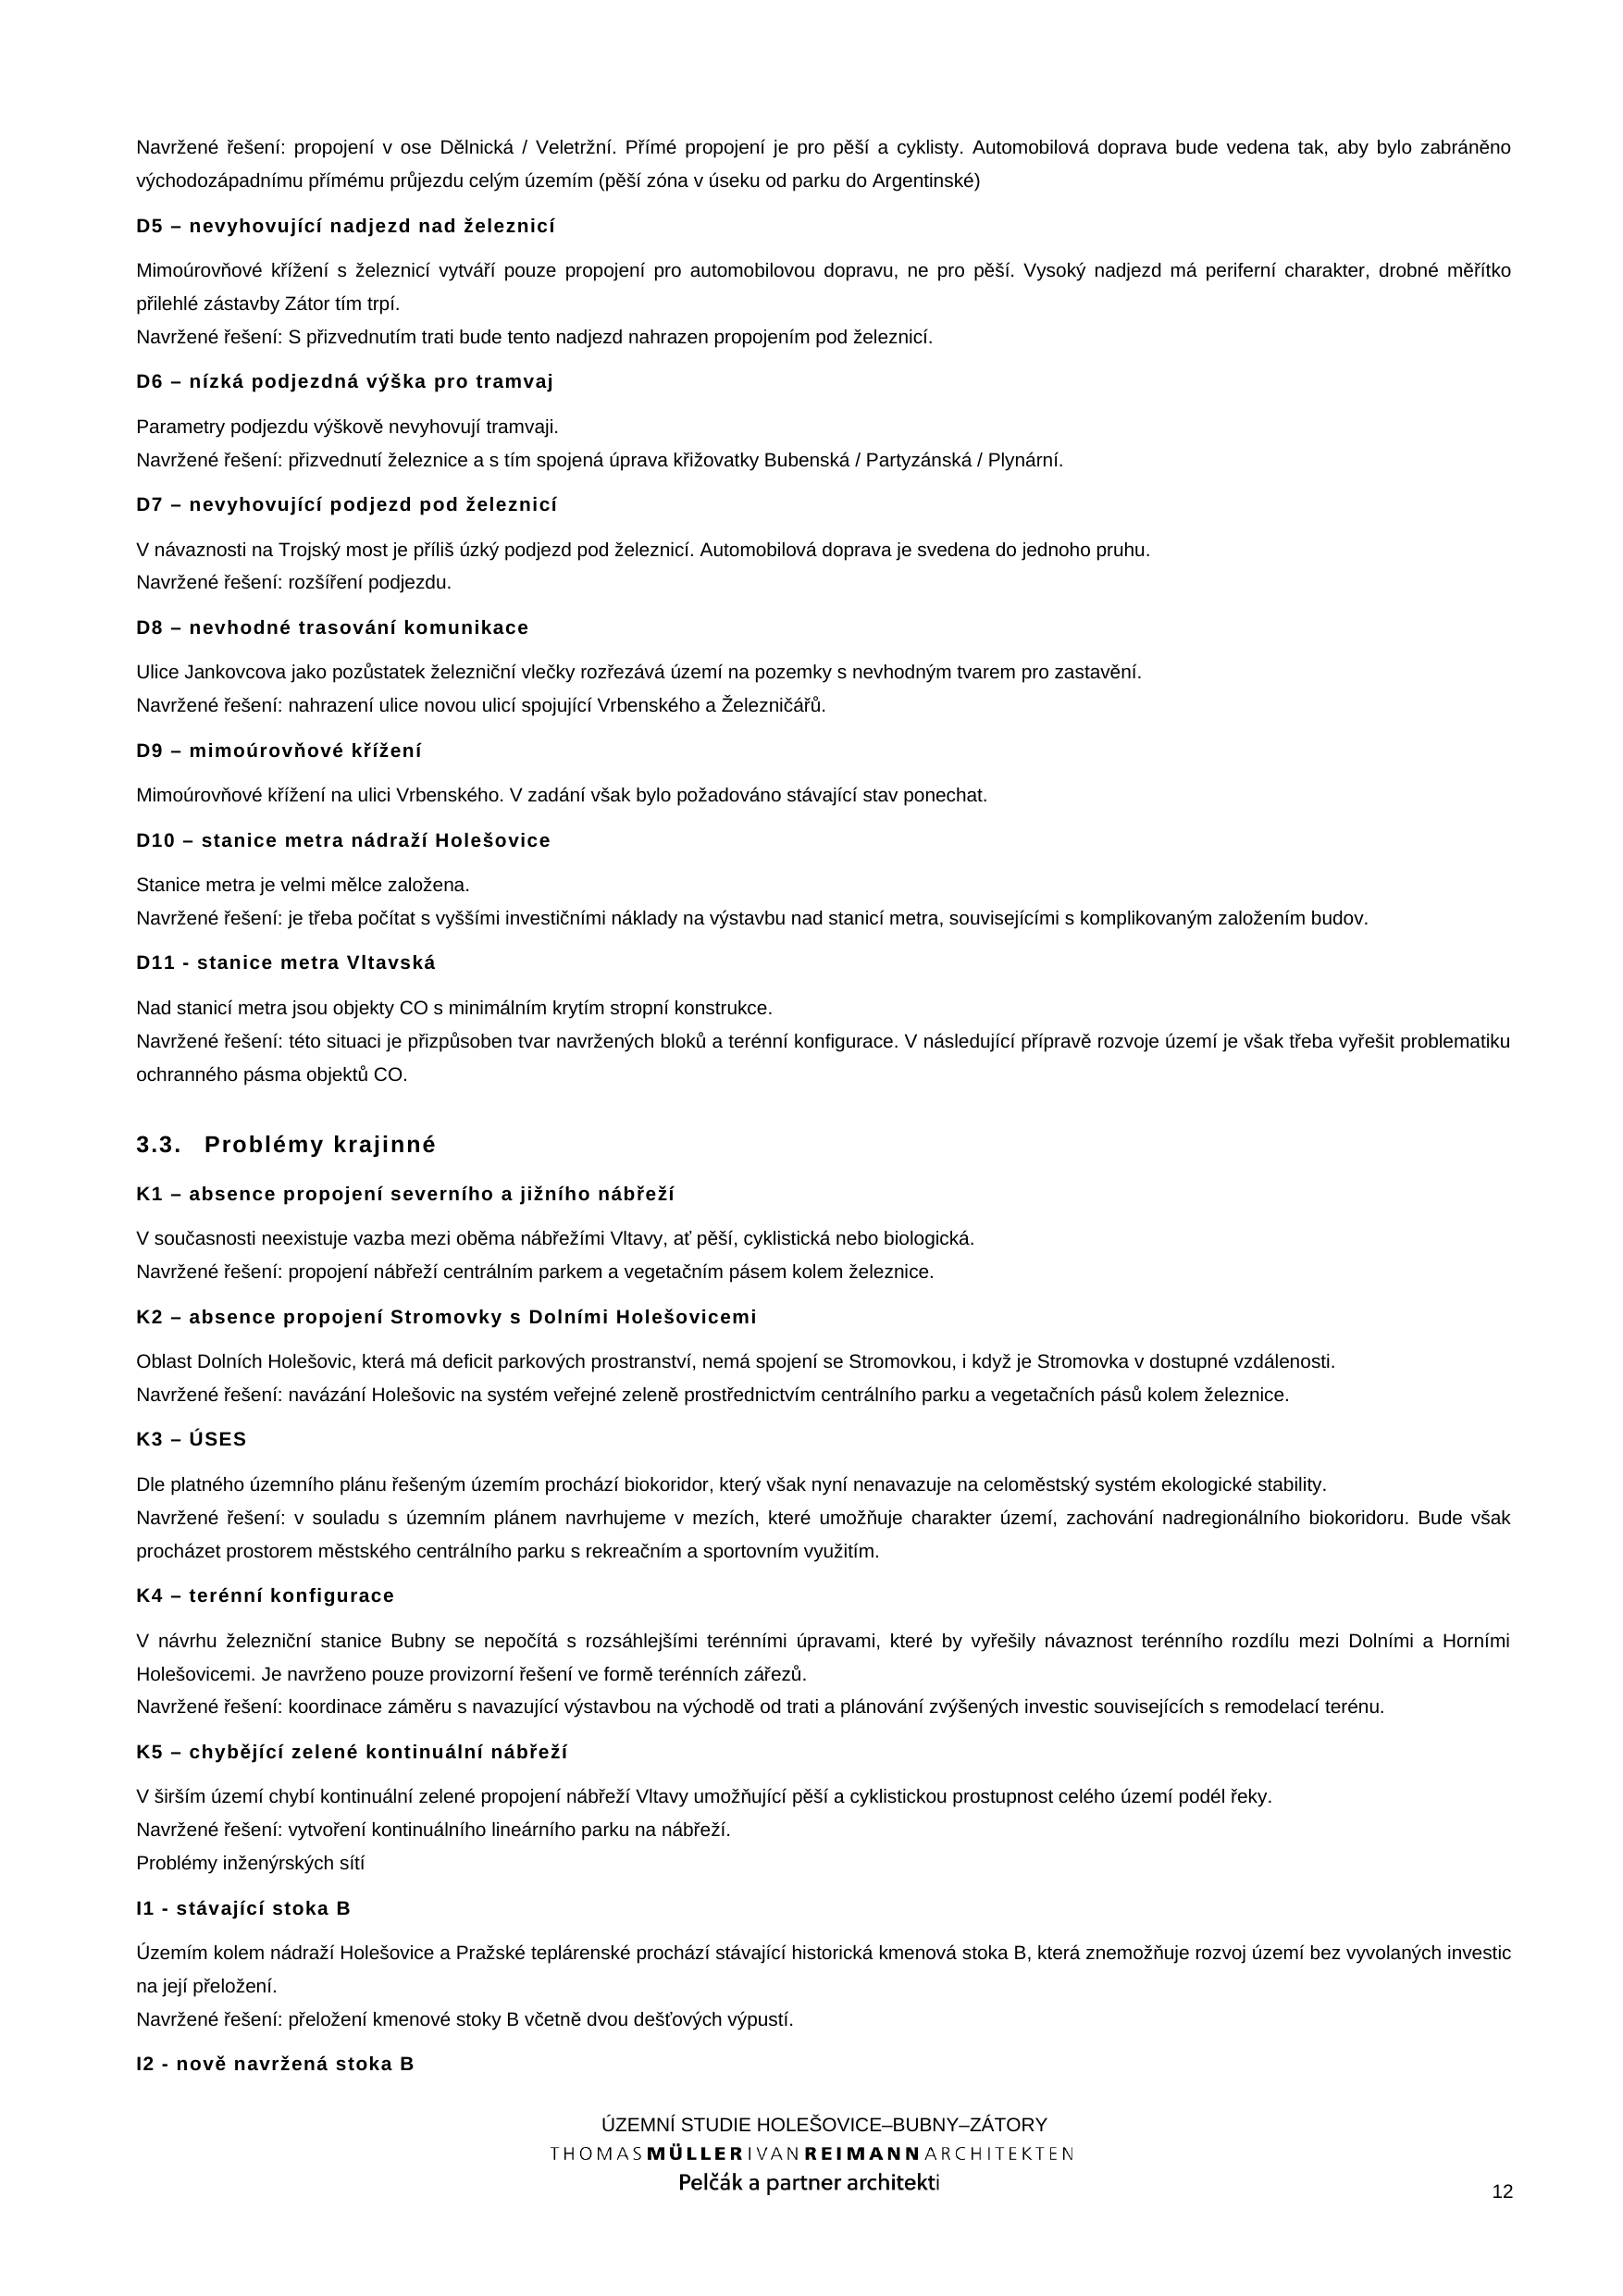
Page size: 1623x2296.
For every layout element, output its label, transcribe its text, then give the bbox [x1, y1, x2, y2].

text V širším území chybí kontinuální zelené propojení nábřeží Vltavy umožňující pěší a cyklistickou prostupnost celého území podél řeky. [136, 1785, 1513, 1807]
subtitle K2 – absence propojení Stromovky s Dolními Holešovicemi [136, 1305, 1513, 1327]
subtitle D8 – nevhodné trasování komunikace [136, 616, 1513, 639]
text Navržené řešení: propojení v ose Dělnická / Veletržní. Přímé propojení je pro pěší a cyklisty. Automobilová doprava bude vedena tak, aby bylo zabráněno východozápadnímu přímému průjezdu celým územím (pěší zóna v úseku od parku do Argentinské) [136, 136, 1513, 192]
text V návrhu železniční stanice Bubny se nepočítá s rozsáhlejšími terénními úpravami, které by vyřešily návaznost terénního rozdílu mezi Dolními a Horními Holešovicemi. Je navrženo pouze provizorní řešení ve formě terénních zářezů. [136, 1629, 1513, 1684]
picture [550, 2143, 1072, 2160]
subtitle K3 – ÚSES [136, 1428, 1513, 1450]
text Parametry podjezdu výškově nevyhovují tramvaji. [136, 415, 1513, 437]
text Dle platného územního plánu řešeným územím prochází biokoridor, který však nyní nenavazuje na celoměstský systém ekologické stability. [136, 1473, 1513, 1496]
text V návaznosti na Trojský most je příliš úzký podjezd pod železnicí. Automobilová doprava je svedena do jednoho pruhu. [136, 538, 1513, 560]
text Ulice Jankovcova jako pozůstatek železniční vlečky rozřezává území na pozemky s nevhodným tvarem pro zastavění. [136, 661, 1513, 683]
text Problémy inženýrských sítí [136, 1852, 1513, 1874]
text Mimoúrovňové křížení s železnicí vytváří pouze propojení pro automobilovou dopravu, ne pro pěší. Vysoký nadjezd má periferní charakter, drobné měřítko přilehlé zástavby Zátor tím trpí. [136, 259, 1513, 315]
subtitle K1 – absence propojení severního a jižního nábřeží [136, 1183, 1513, 1205]
text Stanice metra je velmi mělce založena. [136, 874, 1513, 896]
subtitle K5 – chybějící zelené kontinuální nábřeží [136, 1741, 1513, 1763]
subtitle Problémy krajinné [136, 1131, 1513, 1158]
text Navržené řešení: této situaci je přizpůsoben tvar navržených bloků a terénní konfigurace. V následující přípravě rozvoje území je však třeba vyřešit problematiku ochranného pásma objektů CO. [136, 1030, 1513, 1085]
subtitle D9 – mimoúrovňové křížení [136, 738, 1513, 761]
text Mimoúrovňové křížení na ulici Vrbenského. V zadání však bylo požadováno stávající stav ponechat. [136, 784, 1513, 806]
subtitle D5 – nevyhovující nadjezd nad železnicí [136, 214, 1513, 236]
text Oblast Dolních Holešovic, která má deficit parkových prostranství, nemá spojení se Stromovkou, i když je Stromovka v dostupné vzdálenosti. [136, 1350, 1513, 1372]
text Nad stanicí metra jsou objekty CO s minimálním krytím stropní konstrukce. [136, 997, 1513, 1019]
text Navržené řešení: S přizvednutím trati bude tento nadjezd nahrazen propojením pod železnicí. [136, 326, 1513, 348]
text Navržené řešení: je třeba počítat s vyššími investičními náklady na výstavbu nad stanicí metra, souvisejícími s komplikovaným založením budov. [136, 907, 1513, 929]
text Navržené řešení: nahrazení ulice novou ulicí spojující Vrbenského a Železničářů. [136, 694, 1513, 716]
picture [680, 2172, 939, 2195]
text Navržené řešení: propojení nábřeží centrálním parkem a vegetačním pásem kolem železnice. [136, 1260, 1513, 1283]
text V současnosti neexistuje vazba mezi oběma nábřežími Vltavy, ať pěší, cyklistická nebo biologická. [136, 1227, 1513, 1249]
text Navržené řešení: navázání Holešovic na systém veřejné zeleně prostřednictvím centrálního parku a vegetačních pásů kolem železnice. [136, 1384, 1513, 1406]
text Navržené řešení: přizvednutí železnice a s tím spojená úprava křižovatky Bubenská / Partyzánská / Plynární. [136, 448, 1513, 470]
subtitle I1 - stávající stoka B [136, 1896, 1513, 1918]
text Územím kolem nádraží Holešovice a Pražské teplárenské prochází stávající historická kmenová stoka B, která znemožňuje rozvoj území bez vyvolaných investic na její přeložení. [136, 1942, 1513, 1997]
subtitle I2 - nově navržená stoka B [136, 2053, 1513, 2075]
subtitle D6 – nízká podjezdná výška pro tramvaj [136, 370, 1513, 392]
text Navržené řešení: vytvoření kontinuálního lineárního parku na nábřeží. [136, 1818, 1513, 1841]
subtitle D11 - stanice metra Vltavská [136, 951, 1513, 974]
text Navržené řešení: koordinace záměru s navazující výstavbou na východě od trati a plánování zvýšených investic souvisejících s remodelací terénu. [136, 1695, 1513, 1718]
text Navržené řešení: rozšíření podjezdu. [136, 571, 1513, 593]
subtitle K4 – terénní konfigurace [136, 1584, 1513, 1607]
subtitle D7 – nevyhovující podjezd pod železnicí [136, 493, 1513, 515]
text Navržené řešení: v souladu s územním plánem navrhujeme v mezích, které umožňuje charakter území, zachování nadregionálního biokoridoru. Bude však procházet prostorem městského centrálního parku s rekreačním a sportovním využitím. [136, 1507, 1513, 1561]
text Navržené řešení: přeložení kmenové stoky B včetně dvou dešťových výpustí. [136, 2008, 1513, 2030]
subtitle D10 – stanice metra nádraží Holešovice [136, 828, 1513, 850]
